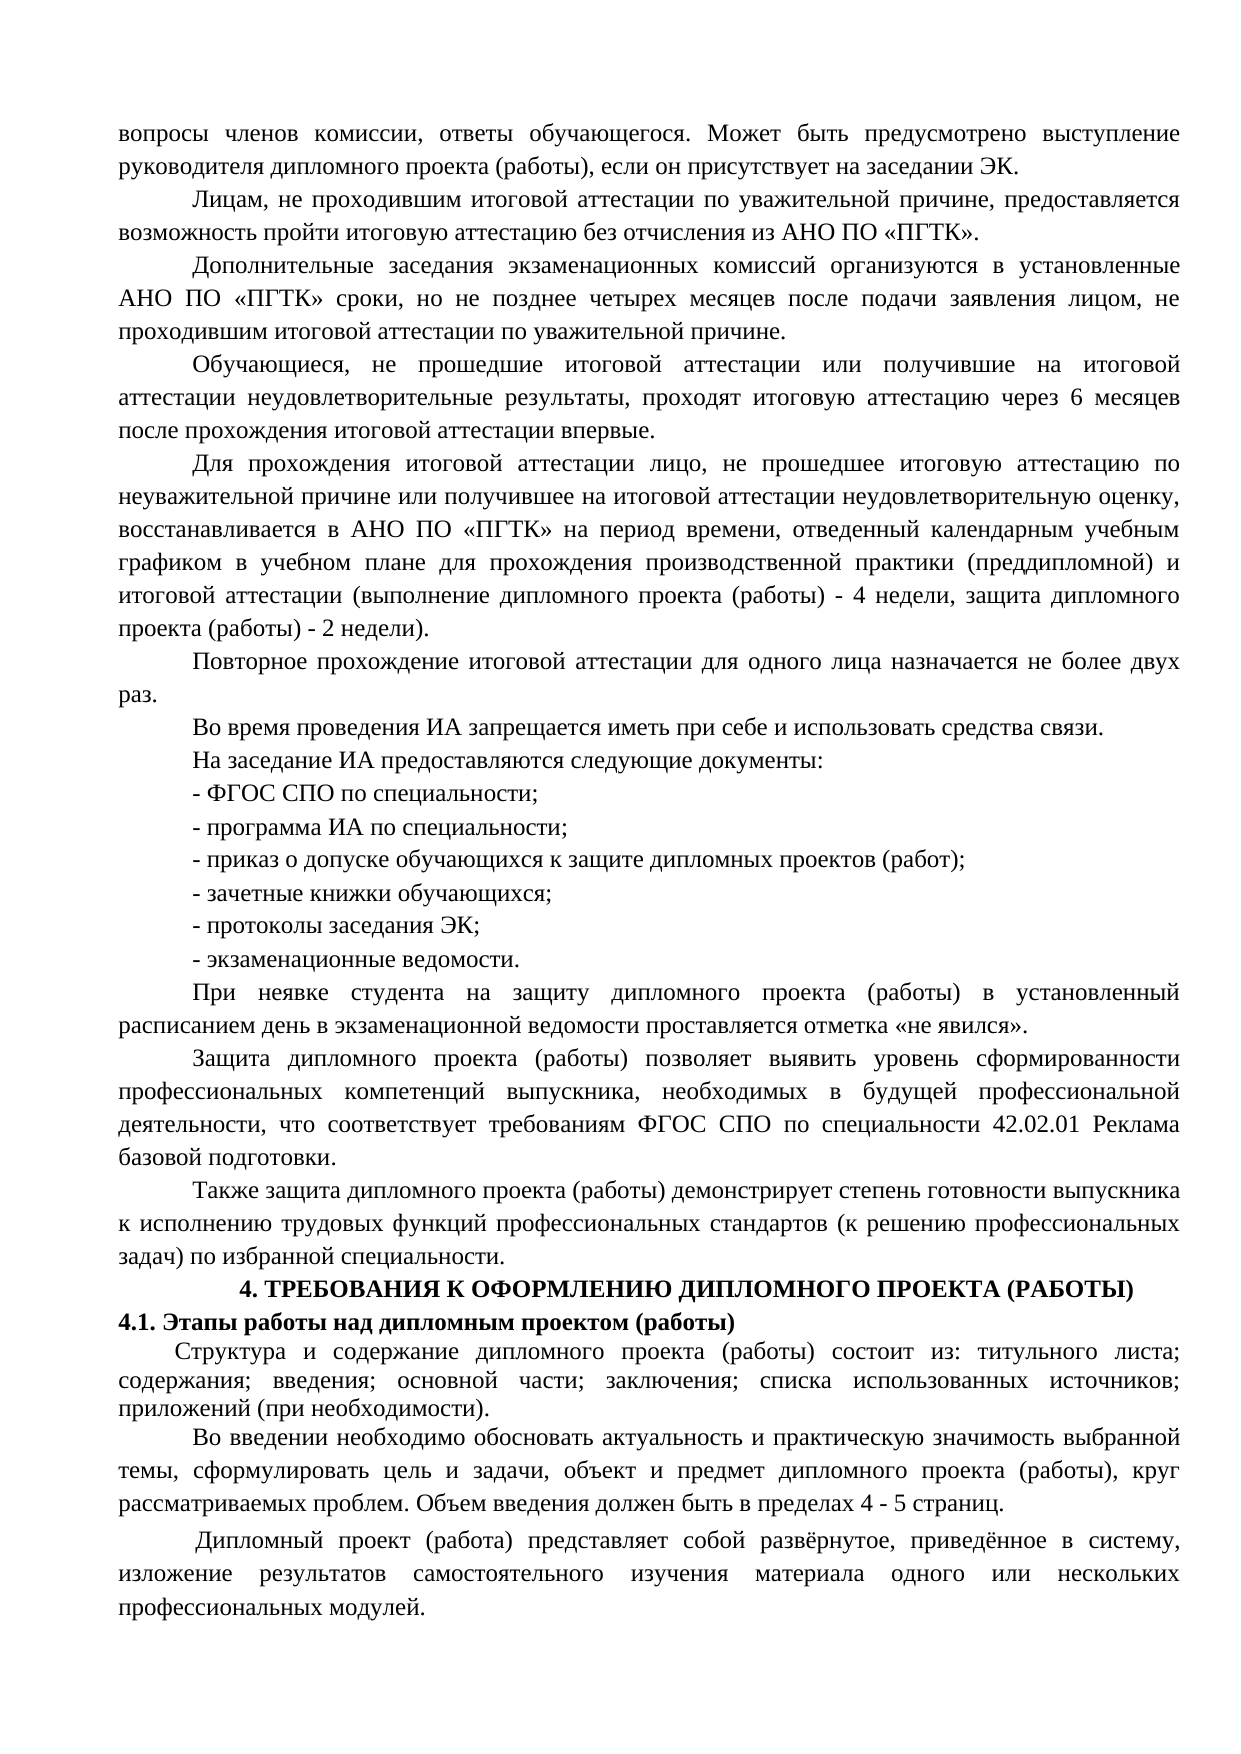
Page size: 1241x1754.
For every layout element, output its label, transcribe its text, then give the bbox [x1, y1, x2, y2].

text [118, 118, 1181, 180]
text Обучающиеся, не прошедшие итоговой аттестации или получившие на итоговой аттестации неудовлетворительные результаты, проходят итоговую аттестацию через 6 месяцев после прохождения итоговой аттестации впервые. [118, 349, 1181, 444]
text Повторное прохождение итоговой аттестации для одного лица назначается не более двух раз. [118, 646, 1181, 708]
text Во введении необходимо обосновать актуальность и практическую значимость выбранной темы, сформулировать цель и задачи, объект и предмет дипломного проекта (работы), круг рассматриваемых проблем. Объем введения должен быть в пределах 4 - 5 страниц. [118, 1422, 1181, 1517]
text - экзаменационные ведомости. [118, 944, 1181, 972]
text - протоколы заседания ЭК; [118, 911, 1181, 939]
text Защита дипломного проекта (работы) позволяет выявить уровень сформированности профессиональных компетенций выпускника, необходимых в будущей профессиональной деятельности, что соответствует требованиям ФГОС СПО по специальности 42.02.01 Реклама базовой подготовки. [118, 1043, 1181, 1171]
text - зачетные книжки обучающихся; [118, 878, 1181, 906]
text Дополнительные заседания экзаменационных комиссий организуются в установленные АНО ПО «ПГТК» сроки, но не позднее четырех месяцев после подачи заявления лицом, не проходившим итоговой аттестации по уважительной причине. [118, 250, 1181, 345]
text Дипломный проект (работа) представляет собой развёрнутое, приведённое в систему, изложение результатов самостоятельного изучения материала одного или нескольких профессиональных модулей. [118, 1521, 1181, 1622]
text 4. ТРЕБОВАНИЯ К ОФОРМЛЕНИЮ ДИПЛОМНОГО ПРОЕКТА (РАБОТЫ) [118, 1274, 1181, 1303]
text При неявке студента на защиту дипломного проекта (работы) в установленный расписанием день в экзаменационной ведомости проставляется отметка «не явился». [118, 977, 1181, 1038]
text - приказ о допуске обучающихся к защите дипломных проектов (работ); [118, 844, 1181, 873]
text 4.1. Этапы работы над дипломным проектом (работы) [118, 1307, 1181, 1336]
text - программа ИА по специальности; [118, 812, 1181, 840]
text На заседание ИА предоставляются следующие документы: [118, 746, 1181, 774]
text Структура и содержание дипломного проекта (работы) состоит из: титульного листа; содержания; введения; основной части; заключения; списка использованных источников; приложений (при необходимости). [118, 1336, 1181, 1422]
text Для прохождения итоговой аттестации лицо, не прошедшее итоговую аттестацию по неуважительной причине или получившее на итоговой аттестации неудовлетворительную оценку, восстанавливается в АНО ПО «ПГТК» на период времени, отведенный календарным учебным графиком в учебном плане для прохождения производственной практики (преддипломной) и итоговой аттестации (выполнение дипломного проекта (работы) - 4 недели, защита дипломного проекта (работы) - 2 недели). [118, 448, 1181, 642]
text Во время проведения ИА запрещается иметь при себе и использовать средства связи. [118, 712, 1181, 741]
text - ФГОС СПО по специальности; [118, 778, 1181, 807]
text Также защита дипломного проекта (работы) демонстрирует степень готовности выпускника к исполнению трудовых функций профессиональных стандартов (к решению профессиональных задач) по избранной специальности. [118, 1175, 1181, 1269]
text Лицам, не проходившим итоговой аттестации по уважительной причине, предоставляется возможность пройти итоговую аттестацию без отчисления из АНО ПО «ПГТК». [118, 184, 1181, 246]
